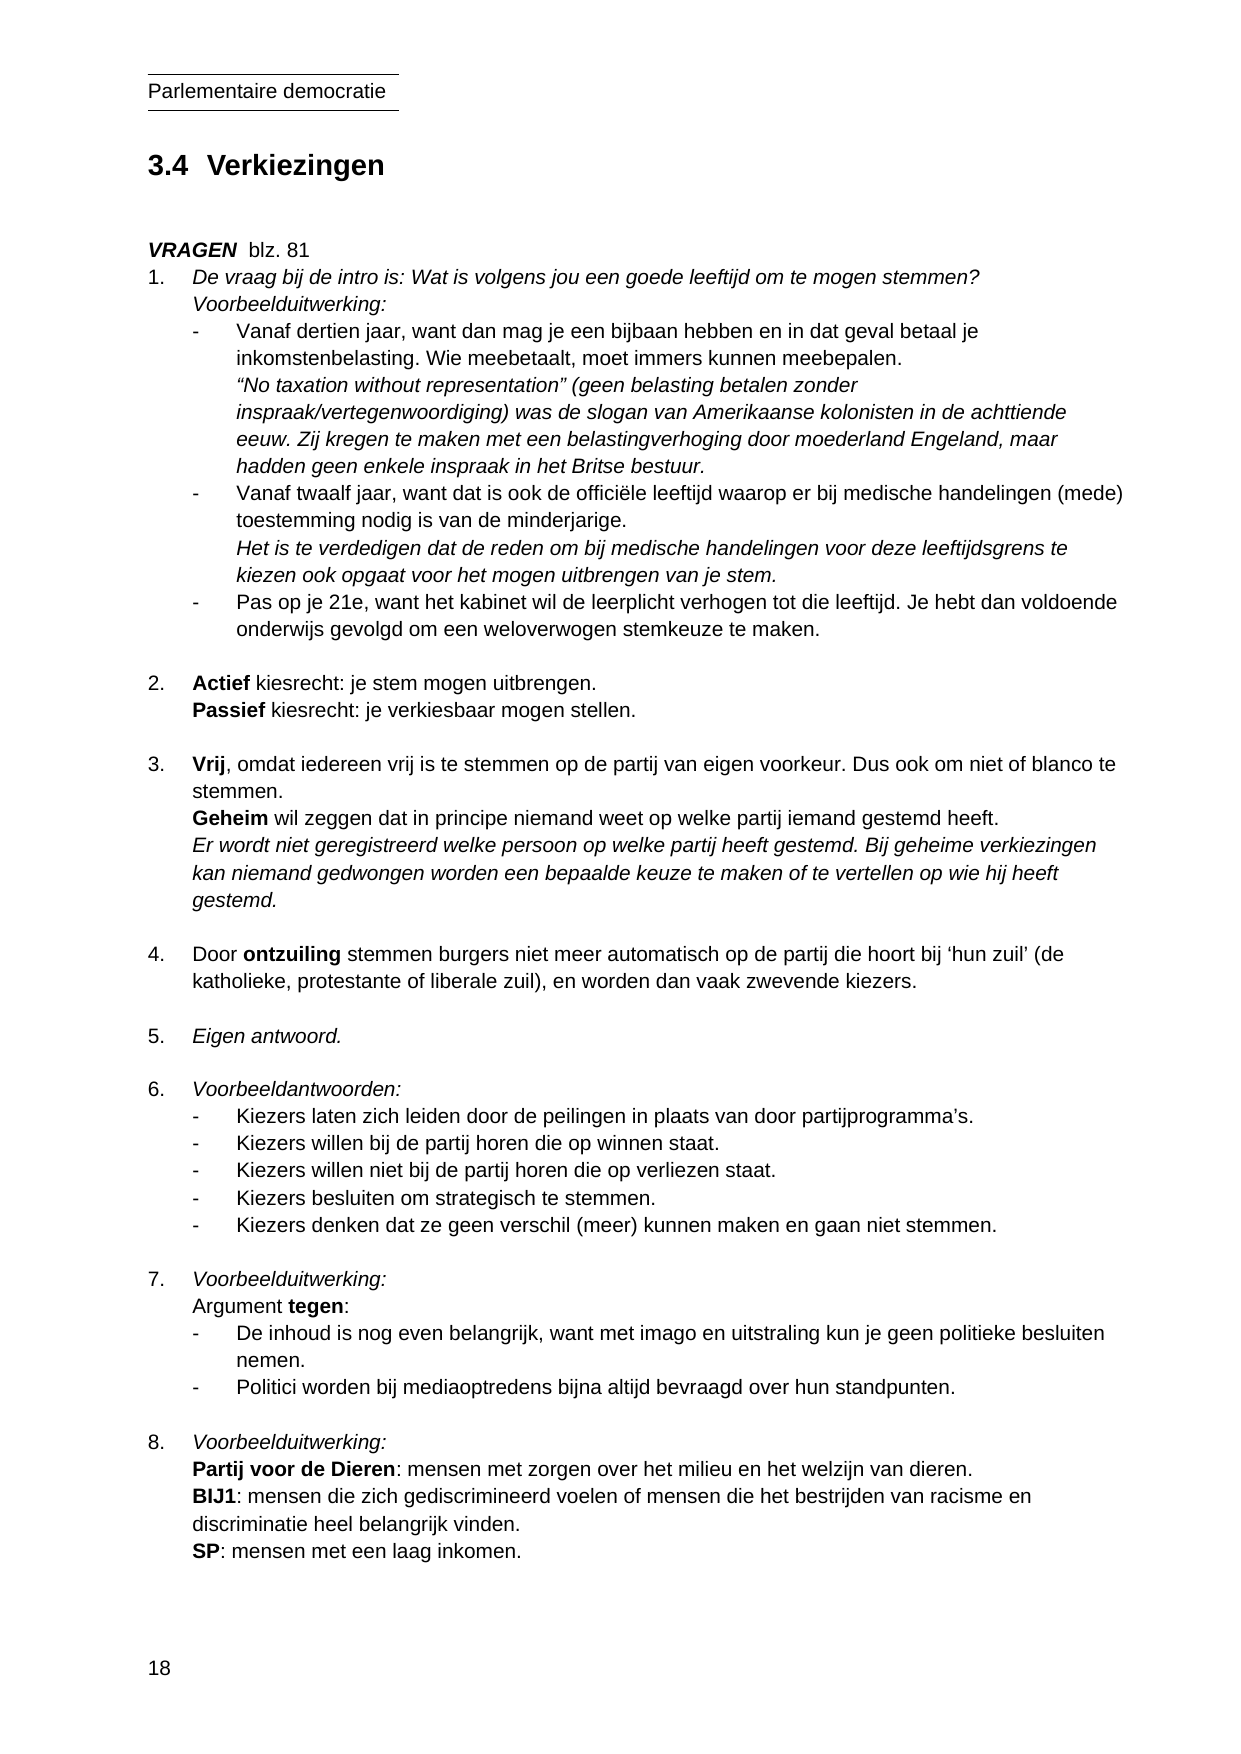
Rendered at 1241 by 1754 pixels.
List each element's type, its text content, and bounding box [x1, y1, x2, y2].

subtitle 3.4 Verkiezingen [148, 148, 1125, 181]
text Argument tegen: [192, 1292, 1125, 1319]
text Er wordt niet geregistreerd welke persoon op welke partij heeft gestemd. Bij geheime verkiezingen kan niemand gedwongen worden een bepaalde keuze te maken of te vertellen op wie hij heeft gestemd. [192, 831, 1125, 912]
text - Kiezers besluiten om strategisch te stemmen. [192, 1183, 1125, 1210]
text 4. Door ontzuiling stemmen burgers niet meer automatisch op de partij die hoort bij ‘hun zuil’ (de katholieke, protestante of liberale zuil), en worden dan vaak zwevende kiezers. [148, 939, 1125, 994]
text - De inhoud is nog even belangrijk, want met imago en uitstraling kun je geen politieke besluiten nemen. [192, 1319, 1125, 1373]
text 1. De vraag bij de intro is: Wat is volgens jou een goede leeftijd om te mogen stemmen? [148, 262, 1125, 289]
text 6. Voorbeeldantwoorden: [148, 1075, 1125, 1102]
text Passief kiesrecht: je verkiesbaar mogen stellen. [192, 696, 1125, 723]
text - Vanaf dertien jaar, want dan mag je een bijbaan hebben en in dat geval betaal je inkomstenbelasting. Wie meebetaalt, moet immers kunnen meebepalen. [192, 317, 1125, 371]
text Het is te verdedigen dat de reden om bij medische handelingen voor deze leeftijdsgrens te kiezen ook opgaat voor het mogen uitbrengen van je stem. [236, 533, 1125, 587]
text - Pas op je 21e, want het kabinet wil de leerplicht verhogen tot die leeftijd. Je hebt dan voldoende onderwijs gevolgd om een weloverwogen stemkeuze te maken. [192, 587, 1125, 642]
text Geheim wil zeggen dat in principe niemand weet op welke partij iemand gestemd heeft. [192, 804, 1125, 831]
text 8. Voorbeelduitwerking: [148, 1427, 1125, 1454]
text - Politici worden bij mediaoptredens bijna altijd bevraagd over hun standpunten. [192, 1373, 1125, 1400]
text - Kiezers willen niet bij de partij horen die op verliezen staat. [192, 1156, 1125, 1183]
text 5. Eigen antwoord. [148, 1021, 1125, 1048]
text “No taxation without representation” (geen belasting betalen zonder inspraak/vertegenwoordiging) was de slogan van Amerikaanse kolonisten in de achttiende eeuw. Zij kregen te maken met een belastingverhoging door moederland Engeland, maar hadden geen enkele inspraak in het Britse bestuur. [236, 371, 1125, 479]
text Partij voor de Dieren: mensen met zorgen over het milieu en het welzijn van dieren. [192, 1454, 1125, 1481]
text 2. Actief kiesrecht: je stem mogen uitbrengen. [148, 669, 1125, 696]
text BIJ1: mensen die zich gediscrimineerd voelen of mensen die het bestrijden van racisme en discriminatie heel belangrijk vinden. [192, 1481, 1125, 1535]
text - Kiezers laten zich leiden door de peilingen in plaats van door partijprogramma’s. [192, 1102, 1125, 1129]
text - Kiezers willen bij de partij horen die op winnen staat. [192, 1129, 1125, 1156]
text Voorbeelduitwerking: [192, 289, 1125, 317]
text 3. Vrij, omdat iedereen vrij is te stemmen op de partij van eigen voorkeur. Dus ook om niet of blanco te stemmen. [148, 750, 1125, 804]
text SP: mensen met een laag inkomen. [192, 1535, 1125, 1562]
text - Vanaf twaalf jaar, want dat is ook de officiële leeftijd waarop er bij medische handelingen (mede) toestemming nodig is van de minderjarige. [192, 479, 1125, 533]
text - Kiezers denken dat ze geen verschil (meer) kunnen maken en gaan niet stemmen. [192, 1210, 1125, 1237]
text VRAGEN blz. 81 [148, 235, 1125, 262]
text 7. Voorbeelduitwerking: [148, 1264, 1125, 1292]
